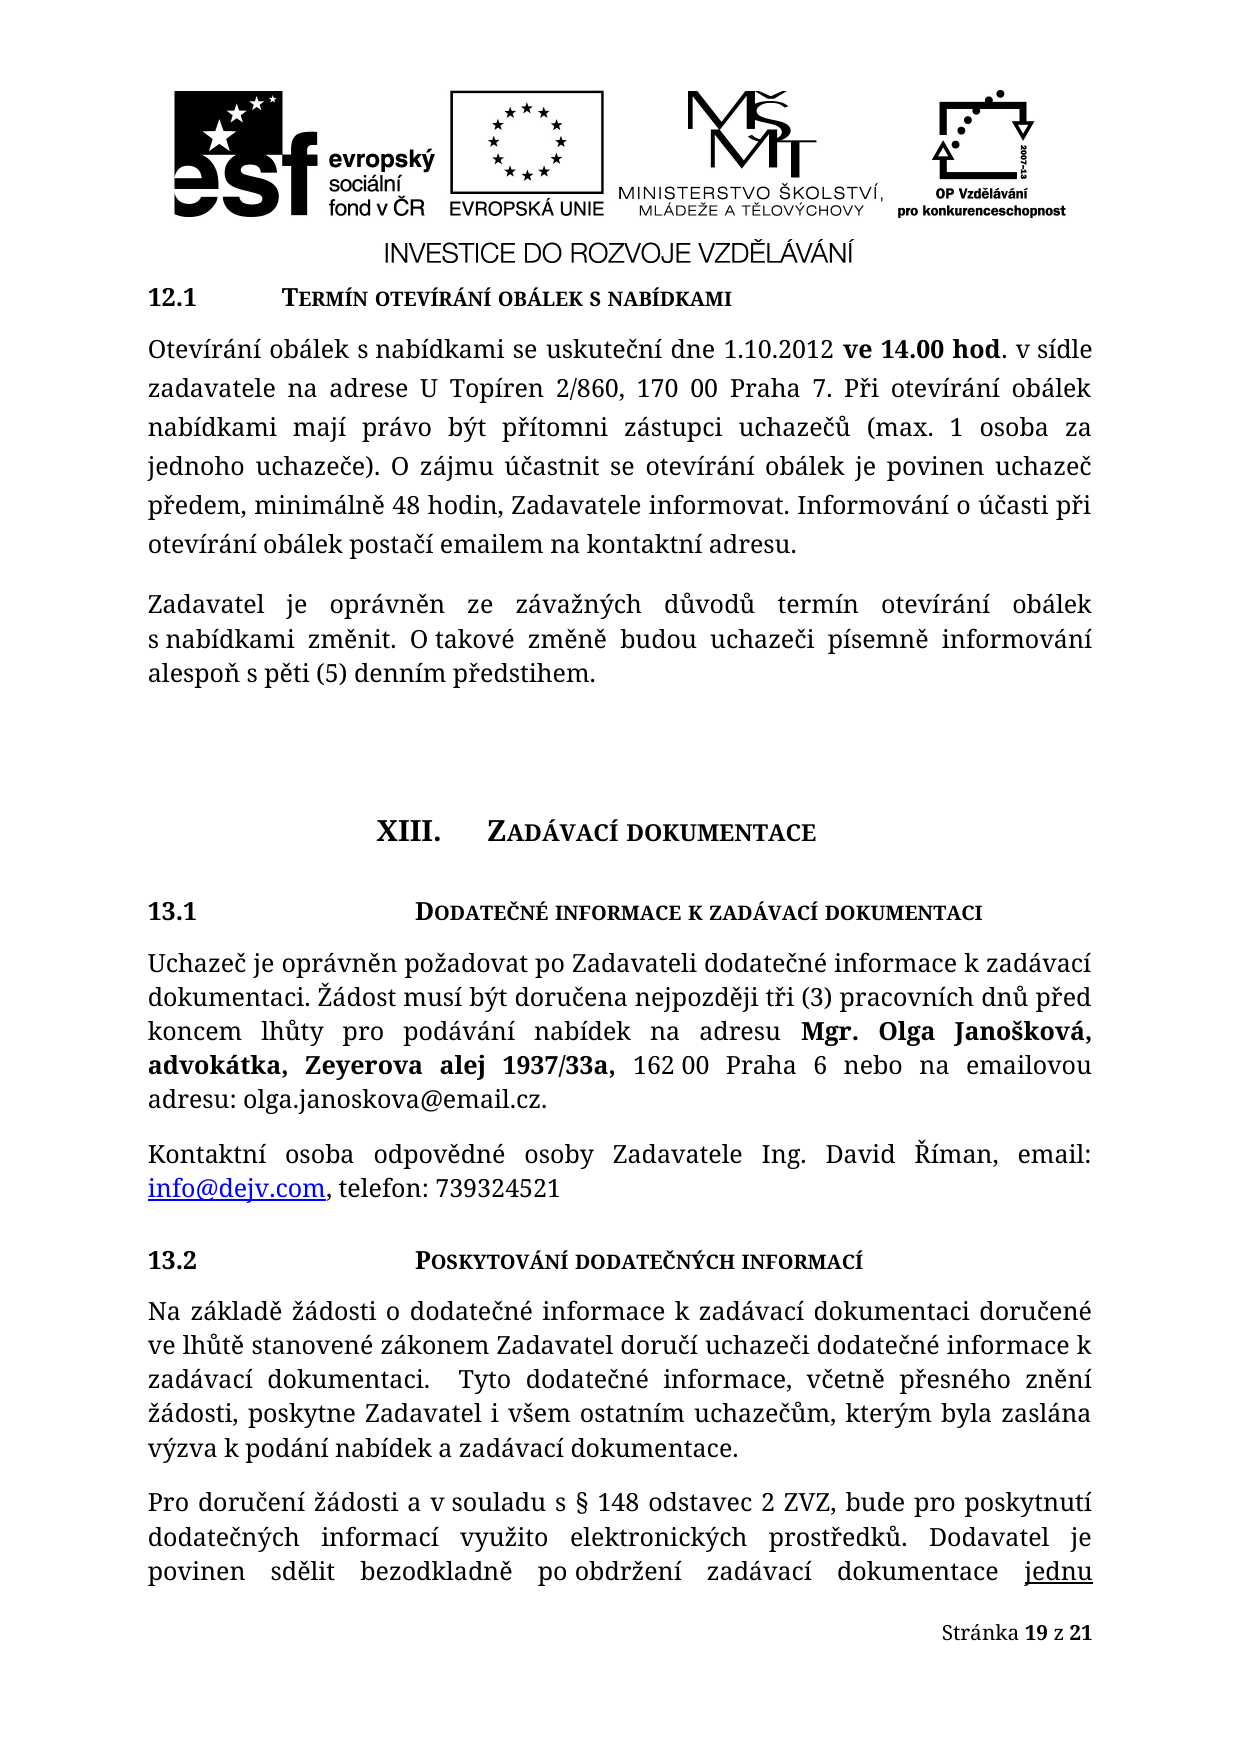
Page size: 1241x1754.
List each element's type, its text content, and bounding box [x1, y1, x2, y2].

text Na základě žádosti o dodatečné informace k zadávací dokumentaci doručené ve lhůtě stanovené zákonem Zadavatel doručí uchazeči dodatečné informace k zadávací dokumentaci. Tyto dodatečné informace, včetně přesného znění žádosti, poskytne Zadavatel i všem ostatním uchazečům, kterým byla zaslána výzva k podání nabídek a zadávací dokumentace. [148, 1294, 1093, 1464]
text Kontaktní osoba odpovědné osoby Zadavatele Ing. David Říman, email: info@dejv.com, telefon: 739324521 [148, 1137, 1093, 1205]
picture [147, 73, 1093, 280]
text Zadavatel je oprávněn ze závažných důvodů termín otevírání obálek s nabídkami změnit. O takové změně budou uchazeči písemně informování alespoň s pěti (5) denním předstihem. [148, 587, 1093, 689]
text XIII. Zadávací dokumentace [295, 811, 1093, 850]
list Dodatečné informace k zadávací dokumentaci [148, 894, 1093, 928]
list Termín otevírání obálek s nabídkami [148, 280, 1093, 314]
text Otevírání obálek s nabídkami se uskuteční dne 1.10.2012 ve 14.00 hod. v sídle zadavatele na adrese U Topíren 2/860, 170 00 Praha 7. Při otevírání obálek nabídkami mají právo být přítomni zástupci uchazečů (max. 1 osoba za jednoho uchazeče). O zájmu účastnit se otevírání obálek je povinen uchazeč předem, minimálně 48 hodin, Zadavatele informovat. Informování o účasti při otevírání obálek postačí emailem na kontaktní adresu. [148, 331, 1093, 561]
text Uchazeč je oprávněn požadovat po Zadavateli dodatečné informace k zadávací dokumentaci. Žádost musí být doručena nejpozději tři (3) pracovních dnů před koncem lhůty pro podávání nabídek na adresu Mgr. Olga Janošková, advokátka, Zeyerova alej 1937/33a, 162 00 Praha 6 nebo na emailovou adresu: olga.janoskova@email.cz. [148, 946, 1093, 1116]
list Poskytování dodatečných informací [148, 1242, 1093, 1276]
